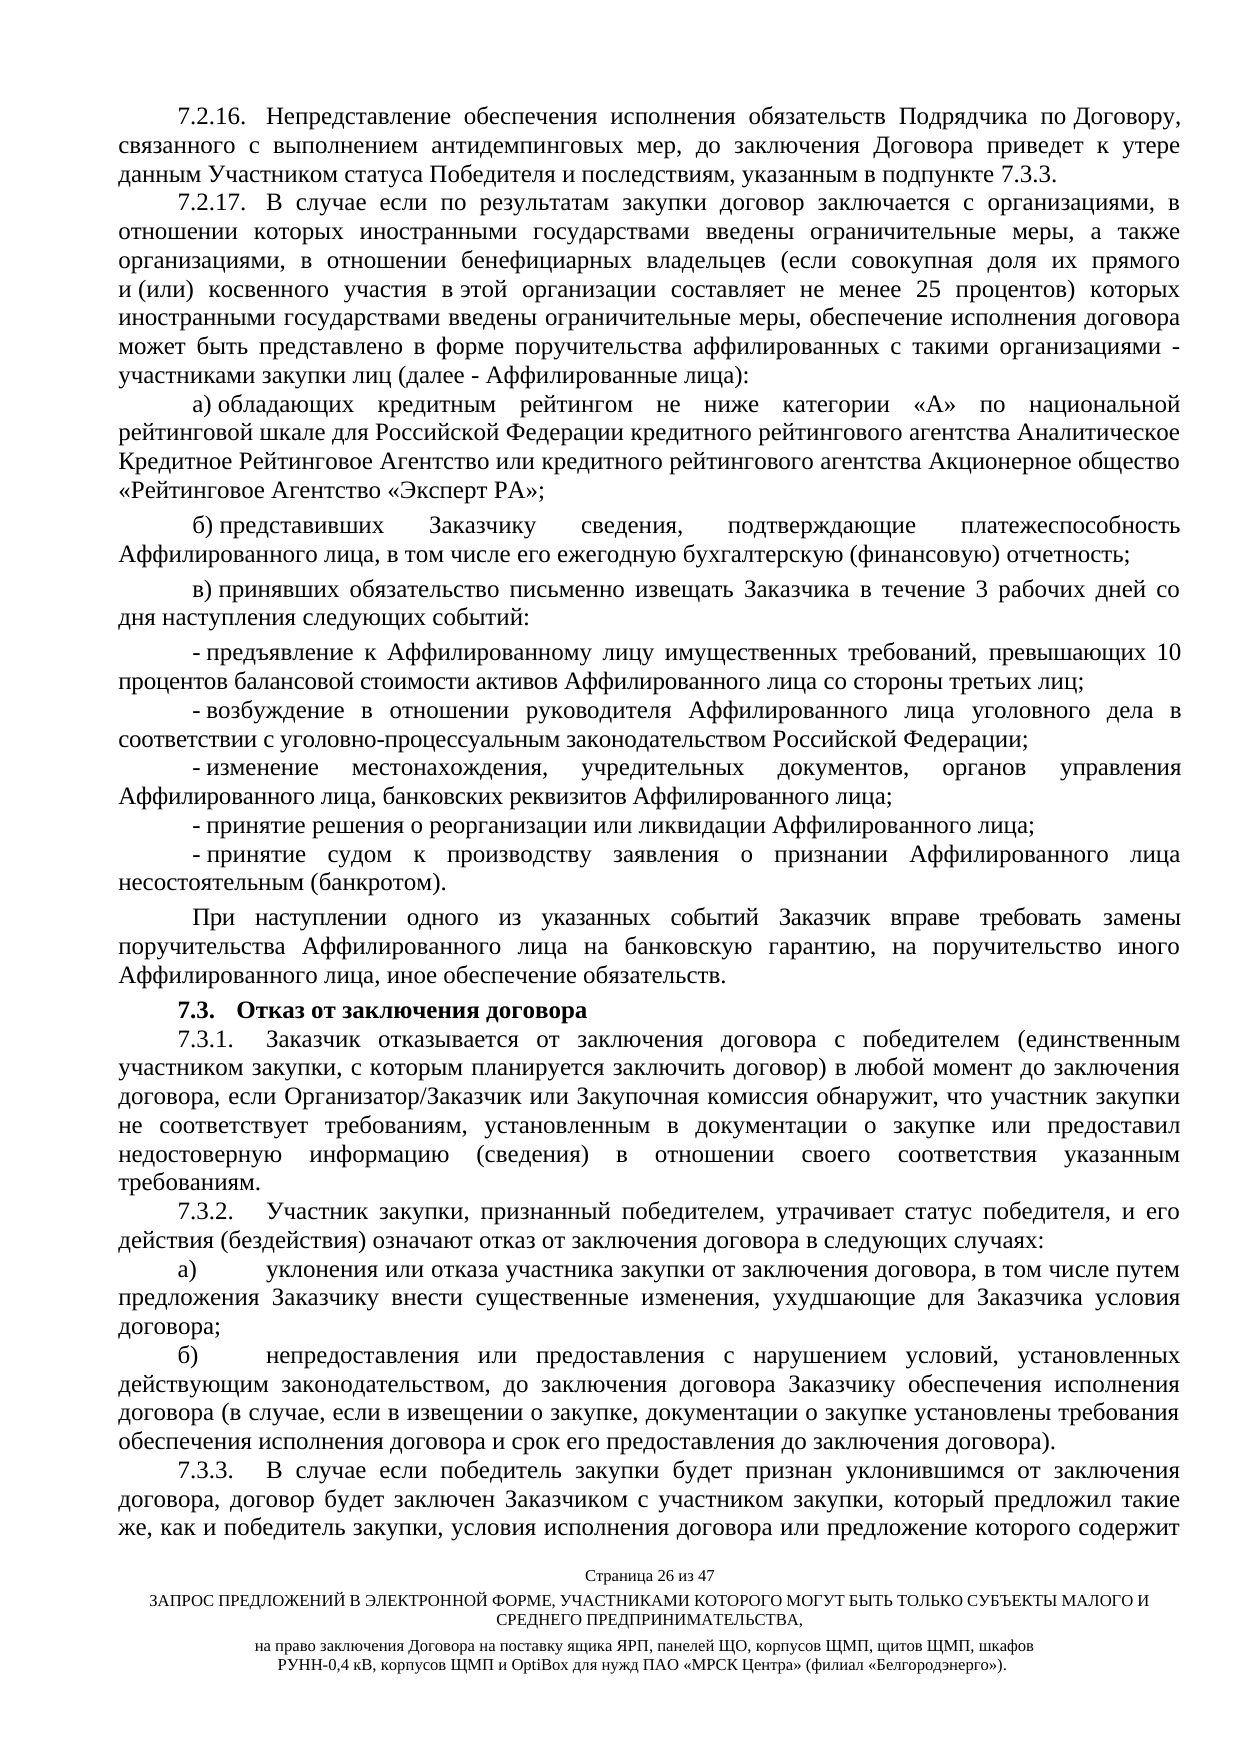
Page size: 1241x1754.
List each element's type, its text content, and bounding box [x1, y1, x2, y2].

list принятие решения о реорганизации или ликвидации Аффилированного лица; [118, 810, 1181, 839]
list Заказчик отказывается от заключения договора с победителем (единственным участником закупки, с которым планируется заключить договор) в любой момент до заключения договора, если Организатор/Заказчик или Закупочная комиссия обнаружит, что участник закупки не соответствует требованиям, установленным в документации о закупке или предоставил недостоверную информацию (сведения) в отношении своего соответствия указанным требованиям. [118, 1024, 1181, 1196]
list возбуждение в отношении руководителя Аффилированного лица уголовного дела в соответствии с уголовно-процессуальным законодательством Российской Федерации; [118, 695, 1181, 752]
subtitle Непредставление обеспечения исполнения обязательств Подрядчика по Договору, связанного с выполнением антидемпинговых мер, до заключения Договора приведет к утере данным Участником статуса Победителя и последствиям, указанным в подпункте 7.3.3. [118, 101, 1181, 187]
subtitle Отказ от заключения договора [118, 995, 1181, 1024]
text в) принявших обязательство письменно извещать Заказчика в течение 3 рабочих дней со дня наступления следующих событий: [118, 574, 1181, 631]
text а) обладающих кредитным рейтингом не ниже категории «А» по национальной рейтинговой шкале для Российской Федерации кредитного рейтингового агентства Аналитическое Кредитное Рейтинговое Агентство или кредитного рейтингового агентства Акционерное общество «Рейтинговое Агентство «Эксперт РА»; [118, 389, 1181, 504]
list предъявление к Аффилированному лицу имущественных требований, превышающих 10 процентов балансовой стоимости активов Аффилированного лица со стороны третьих лиц; [118, 637, 1181, 695]
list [118, 1455, 1181, 1541]
text - принятие судом к производству заявления о признании Аффилированного лица несостоятельным (банкротом). [118, 839, 1181, 896]
list непредоставления или предоставления с нарушением условий, установленных действующим законодательством, до заключения договора Заказчику обеспечения исполнения договора (в случае, если в извещении о закупке, документации о закупке установлены требования обеспечения исполнения договора и срок его предоставления до заключения договора). [118, 1340, 1181, 1455]
text При наступлении одного из указанных событий Заказчик вправе требовать замены поручительства Аффилированного лица на банковскую гарантию, на поручительство иного Аффилированного лица, иное обеспечение обязательств. [118, 902, 1181, 989]
list уклонения или отказа участника закупки от заключения договора, в том числе путем предложения Заказчику внести существенные изменения, ухудшающие для Заказчика условия договора; [118, 1254, 1181, 1340]
text б) представивших Заказчику сведения, подтверждающие платежеспособность Аффилированного лица, в том числе его ежегодную бухгалтерскую (финансовую) отчетность; [118, 510, 1181, 567]
list Участник закупки, признанный победителем, утрачивает статус победителя, и его действия (бездействия) означают отказ от заключения договора в следующих случаях: [118, 1196, 1181, 1254]
list изменение местонахождения, учредительных документов, органов управления Аффилированного лица, банковских реквизитов Аффилированного лица; [118, 752, 1181, 810]
subtitle В случае если по результатам закупки договор заключается с организациями, в отношении которых иностранными государствами введены ограничительные меры, а также организациями, в отношении бенефициарных владельцев (если совокупная доля их прямого и (или) косвенного участия в этой организации составляет не менее 25 процентов) которых иностранными государствами введены ограничительные меры, обеспечение исполнения договора может быть представлено в форме поручительства аффилированных с такими организациями - участниками закупки лиц (далее - Аффилированные лица): [118, 187, 1181, 389]
